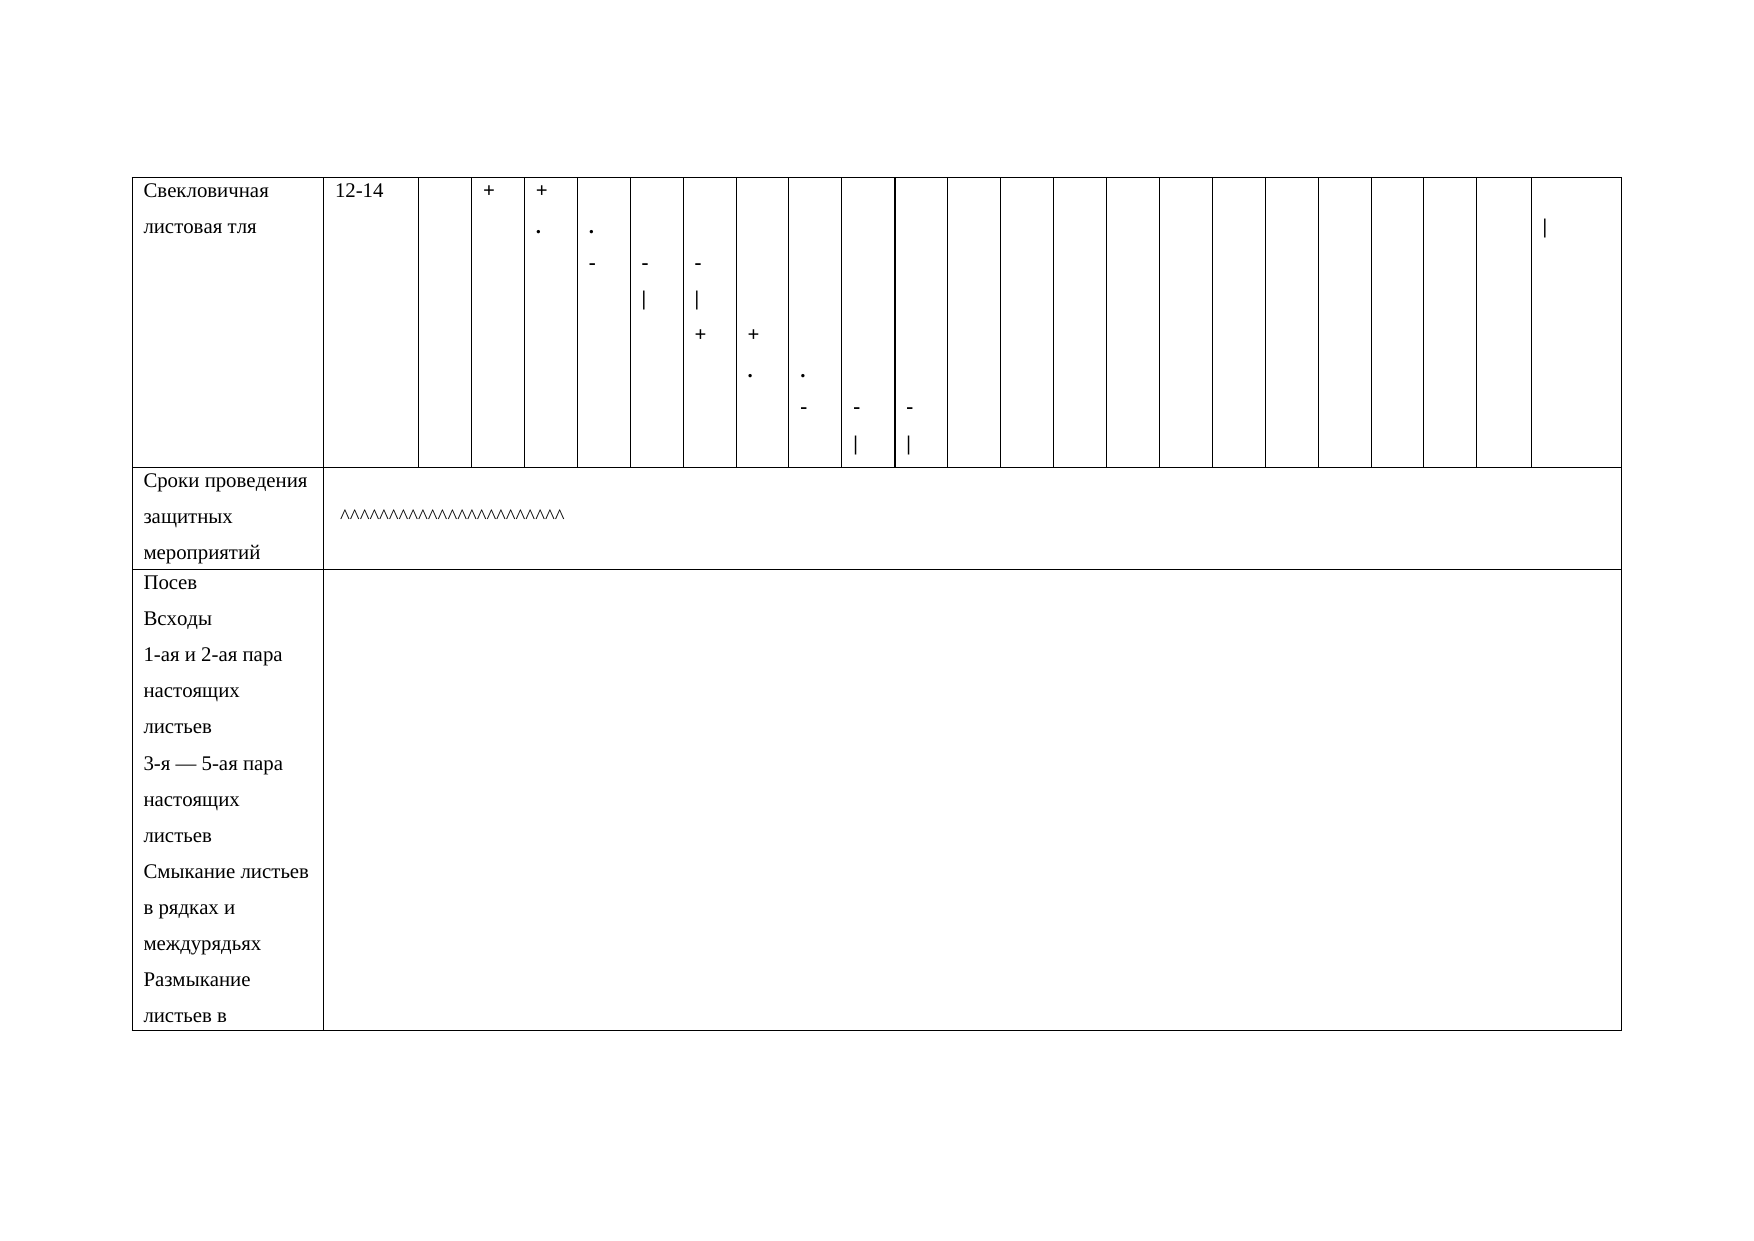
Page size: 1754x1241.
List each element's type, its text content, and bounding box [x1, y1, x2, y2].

table_cell [1213, 178, 1265, 467]
table_cell - | [896, 178, 947, 467]
table_cell . - [578, 178, 630, 467]
table_cell [1372, 178, 1423, 467]
table_cell [1107, 178, 1159, 467]
table_cell + . [525, 178, 577, 467]
table_cell - | + [684, 178, 736, 467]
table_cell ^^^^^^^^^^^^^^^^^^^^^^^ [324, 468, 1621, 569]
table_cell [1477, 178, 1531, 467]
table_cell [1001, 178, 1053, 467]
table_cell [1319, 178, 1371, 467]
table_cell 12-14 [324, 178, 418, 467]
table_cell [1424, 178, 1476, 467]
table_cell [324, 570, 1621, 1030]
table_cell Свекловичная листовая тля [133, 178, 323, 467]
table_cell - | [842, 178, 894, 467]
table_cell [419, 178, 471, 467]
table_cell . - [789, 178, 841, 467]
table_cell [1054, 178, 1106, 467]
table_cell [1160, 178, 1212, 467]
table_cell Сроки проведения защитных мероприятий [133, 468, 323, 569]
table_cell | [1532, 178, 1621, 467]
table_cell [948, 178, 1000, 467]
table_cell - | [631, 178, 683, 467]
table_cell + [472, 178, 524, 467]
table_cell + . [737, 178, 788, 467]
table_cell Посев Всходы 1-ая и 2-ая пара настоящих листьев 3-я — 5-ая пара настоящих листьев Смыкание листьев в рядках и междурядьях Размыкание листьев в междурядьях Уборка [133, 570, 323, 1030]
table_cell [1266, 178, 1318, 467]
